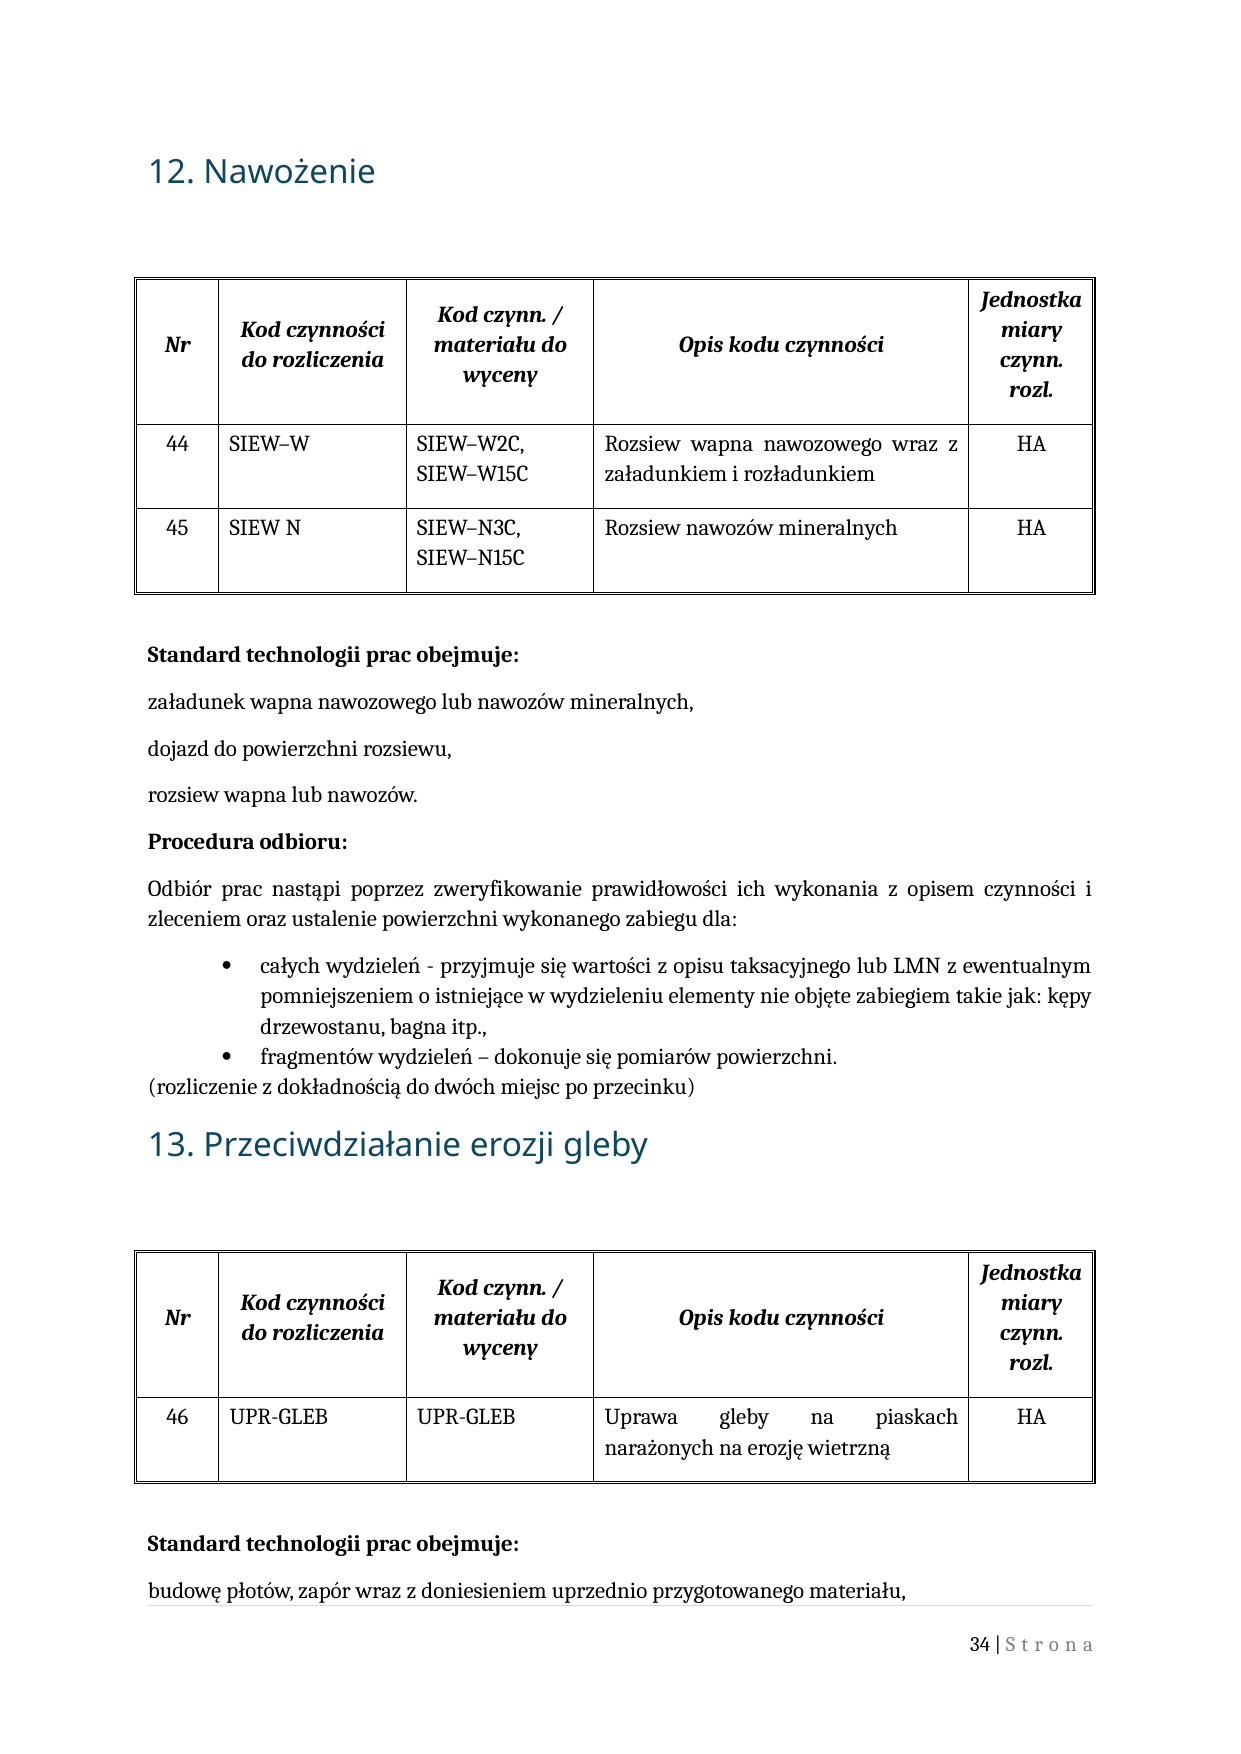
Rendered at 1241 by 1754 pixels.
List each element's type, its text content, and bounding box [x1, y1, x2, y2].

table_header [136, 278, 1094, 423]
text załadunek wapna nawozowego lub nawozów mineralnych, [148, 688, 1093, 715]
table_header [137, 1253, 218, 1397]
text Standard technologii prac obejmuje: [148, 642, 1093, 668]
text (rozliczenie z dokładnością do dwóch miejsc po przecinku) [148, 1074, 1093, 1100]
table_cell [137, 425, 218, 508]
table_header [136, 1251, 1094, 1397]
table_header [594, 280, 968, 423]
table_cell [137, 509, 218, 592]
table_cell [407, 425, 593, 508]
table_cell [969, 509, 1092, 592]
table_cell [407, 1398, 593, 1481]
text Standard technologii prac obejmuje: [148, 1531, 1093, 1557]
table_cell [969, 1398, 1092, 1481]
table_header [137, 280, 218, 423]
text Procedura odbioru: [148, 829, 1093, 856]
text dojazd do powierzchni rozsiewu, [148, 735, 1093, 762]
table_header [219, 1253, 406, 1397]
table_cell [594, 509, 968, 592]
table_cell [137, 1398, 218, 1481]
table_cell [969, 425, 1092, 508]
list całych wydzieleń - przyjmuje się wartości z opisu taksacyjnego lub LMN z ewentualnym pomniejszeniem o istniejące w wydzieleniu elementy nie objęte zabiegiem takie jak: kępy drzewostanu, bagna itp., [223, 953, 1093, 1040]
text Odbiór prac nastąpi poprzez zweryfikowanie prawidłowości ich wykonania z opisem czynności i zleceniem oraz ustalenie powierzchni wykonanego zabiegu dla: [148, 876, 1093, 933]
text 13. Przeciwdziałanie erozji gleby [148, 1121, 1093, 1166]
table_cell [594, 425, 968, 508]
text rozsiew wapna lub nawozów. [148, 782, 1093, 809]
list fragmentów wydzieleń – dokonuje się pomiarów powierzchni. [223, 1044, 1093, 1070]
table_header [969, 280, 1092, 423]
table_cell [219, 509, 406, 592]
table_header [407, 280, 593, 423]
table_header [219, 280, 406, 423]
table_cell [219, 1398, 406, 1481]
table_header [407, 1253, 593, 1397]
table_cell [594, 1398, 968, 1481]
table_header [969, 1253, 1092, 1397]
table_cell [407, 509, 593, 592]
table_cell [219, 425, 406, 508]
text 12. Nawożenie [148, 148, 1093, 193]
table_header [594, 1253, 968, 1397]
text budowę płotów, zapór wraz z doniesieniem uprzednio przygotowanego materiału, [148, 1578, 1093, 1604]
